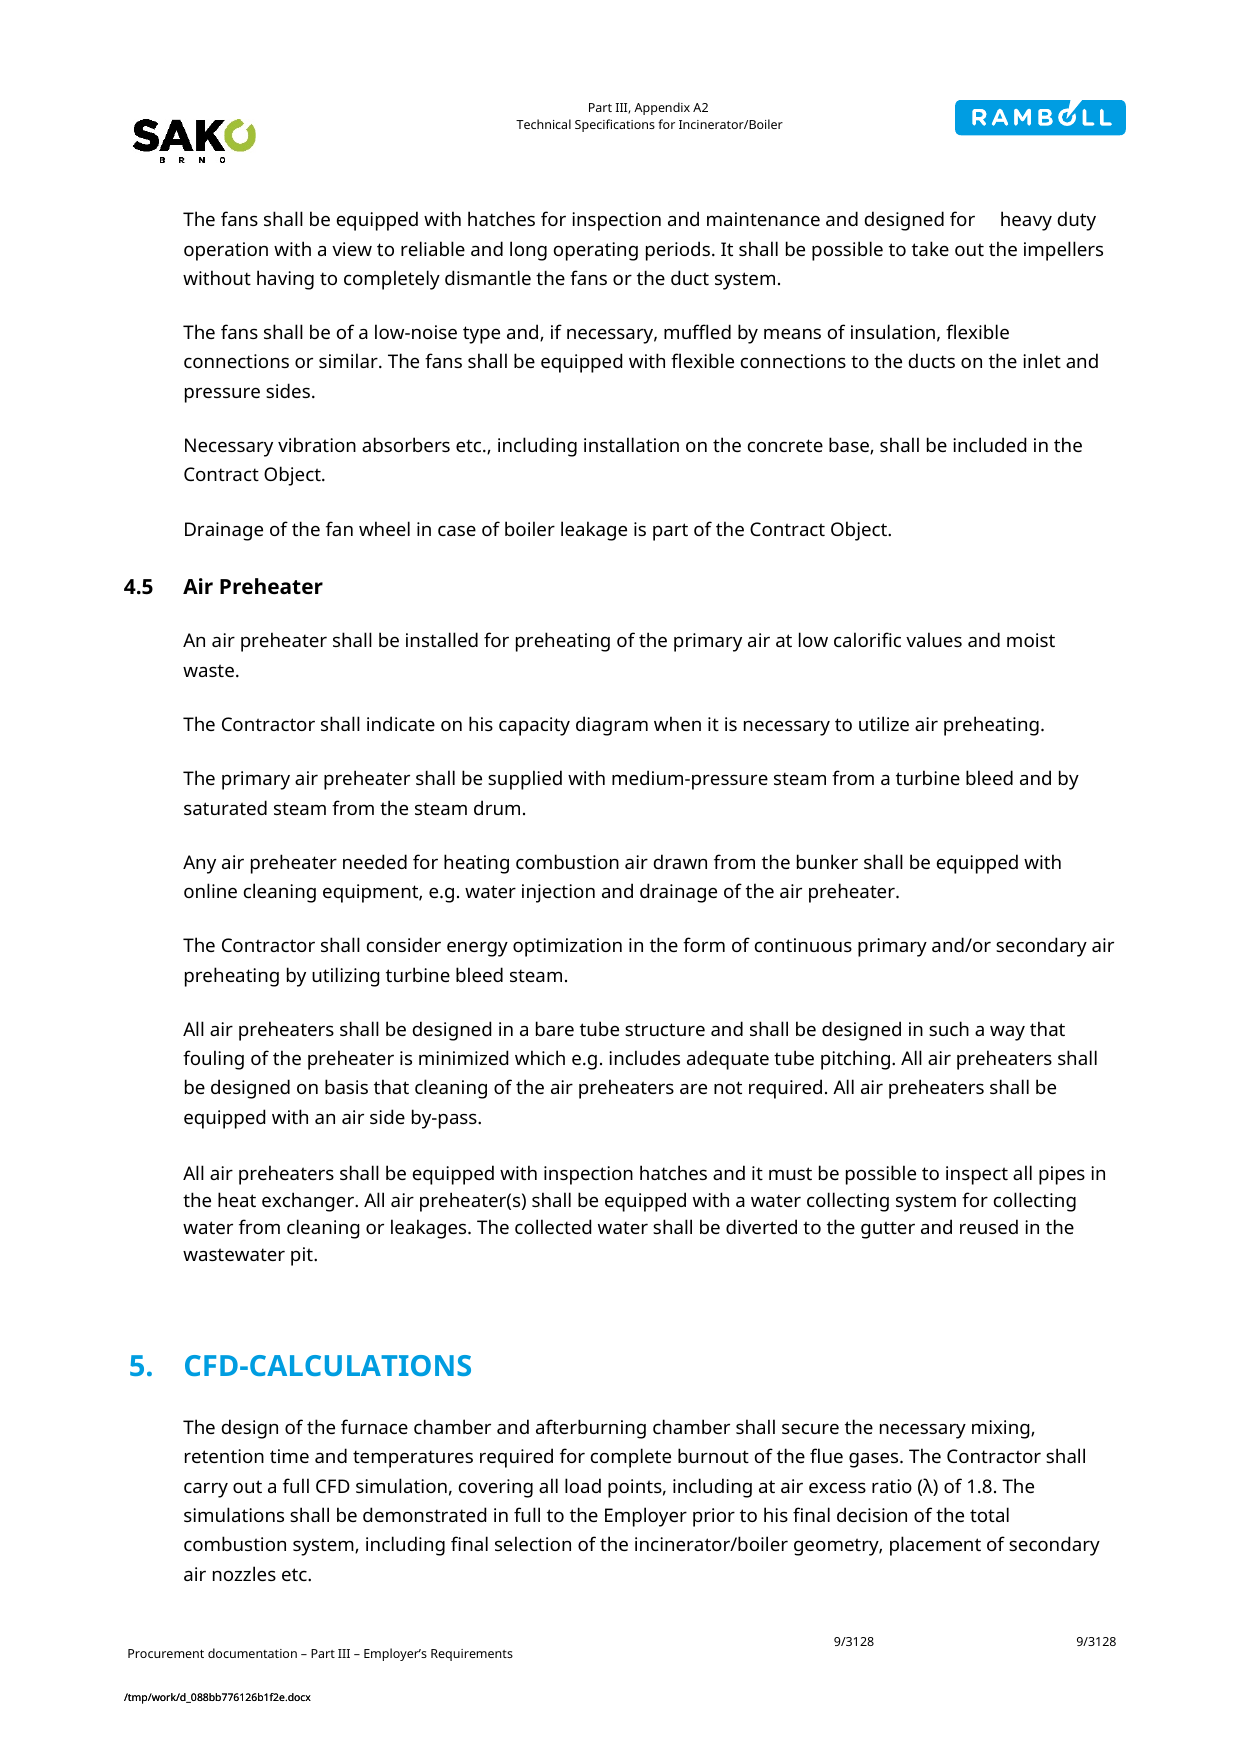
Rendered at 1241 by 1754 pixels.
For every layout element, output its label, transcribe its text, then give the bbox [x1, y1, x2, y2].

subtitle Air Preheater [153, 572, 1116, 601]
text The primary air preheater shall be supplied with medium-pressure steam from a turbine bleed and by saturated steam from the steam drum. [183, 766, 1116, 820]
text The fans shall be of a low-noise type and, if necessary, muffled by means of insulation, flexible connections or similar. The fans shall be equipped with flexible connections to the ducts on the inlet and pressure sides. [183, 319, 1116, 403]
text The fans shall be equipped with hatches for inspection and maintenance and designed for heavy duty operation with a view to reliable and long operating periods. It shall be possible to take out the impellers without having to completely dismantle the fans or the duct system. [183, 207, 1116, 291]
text The Contractor shall consider energy optimization in the form of continuous primary and/or secondary air preheating by utilizing turbine bleed steam. [183, 933, 1116, 987]
picture [132, 119, 256, 163]
text An air preheater shall be installed for preheating of the primary air at low calorific values and moist waste. [183, 628, 1116, 682]
subtitle CFD-calculations [153, 1346, 1116, 1385]
text All air preheaters shall be designed in a bare tube structure and shall be designed in such a way that fouling of the preheater is minimized which e.g. includes adequate tube pitching. All air preheaters shall be designed on basis that cleaning of the air preheaters are not required. All air preheaters shall be equipped with an air side by-pass. [183, 1016, 1116, 1129]
text All air preheaters shall be equipped with inspection hatches and it must be possible to inspect all pipes in the heat exchanger. All air preheater(s) shall be equipped with a water collecting system for collecting water from cleaning or leakages. The collected water shall be diverted to the gutter and reused in the wastewater pit. [183, 1158, 1116, 1267]
text Any air preheater needed for heating combustion air drawn from the bunker shall be equipped with online cleaning equipment, e.g. water injection and drainage of the air preheater. [183, 849, 1116, 904]
text Necessary vibration absorbers etc., including installation on the concrete base, shall be included in the Contract Object. [183, 432, 1116, 487]
text Drainage of the fan wheel in case of boiler leakage is part of the Contract Object. [183, 516, 1116, 541]
text The design of the furnace chamber and afterburning chamber shall secure the necessary mixing, retention time and temperatures required for complete burnout of the flue gases. The Contractor shall carry out a full CFD simulation, covering all load points, including at air excess ratio (λ) of 1.8. The simulations shall be demonstrated in full to the Employer prior to his final decision of the total combustion system, including final selection of the incinerator/boiler geometry, placement of secondary air nozzles etc. [183, 1414, 1116, 1586]
text The Contractor shall indicate on his capacity diagram when it is necessary to utilize air preheating. [183, 711, 1116, 737]
